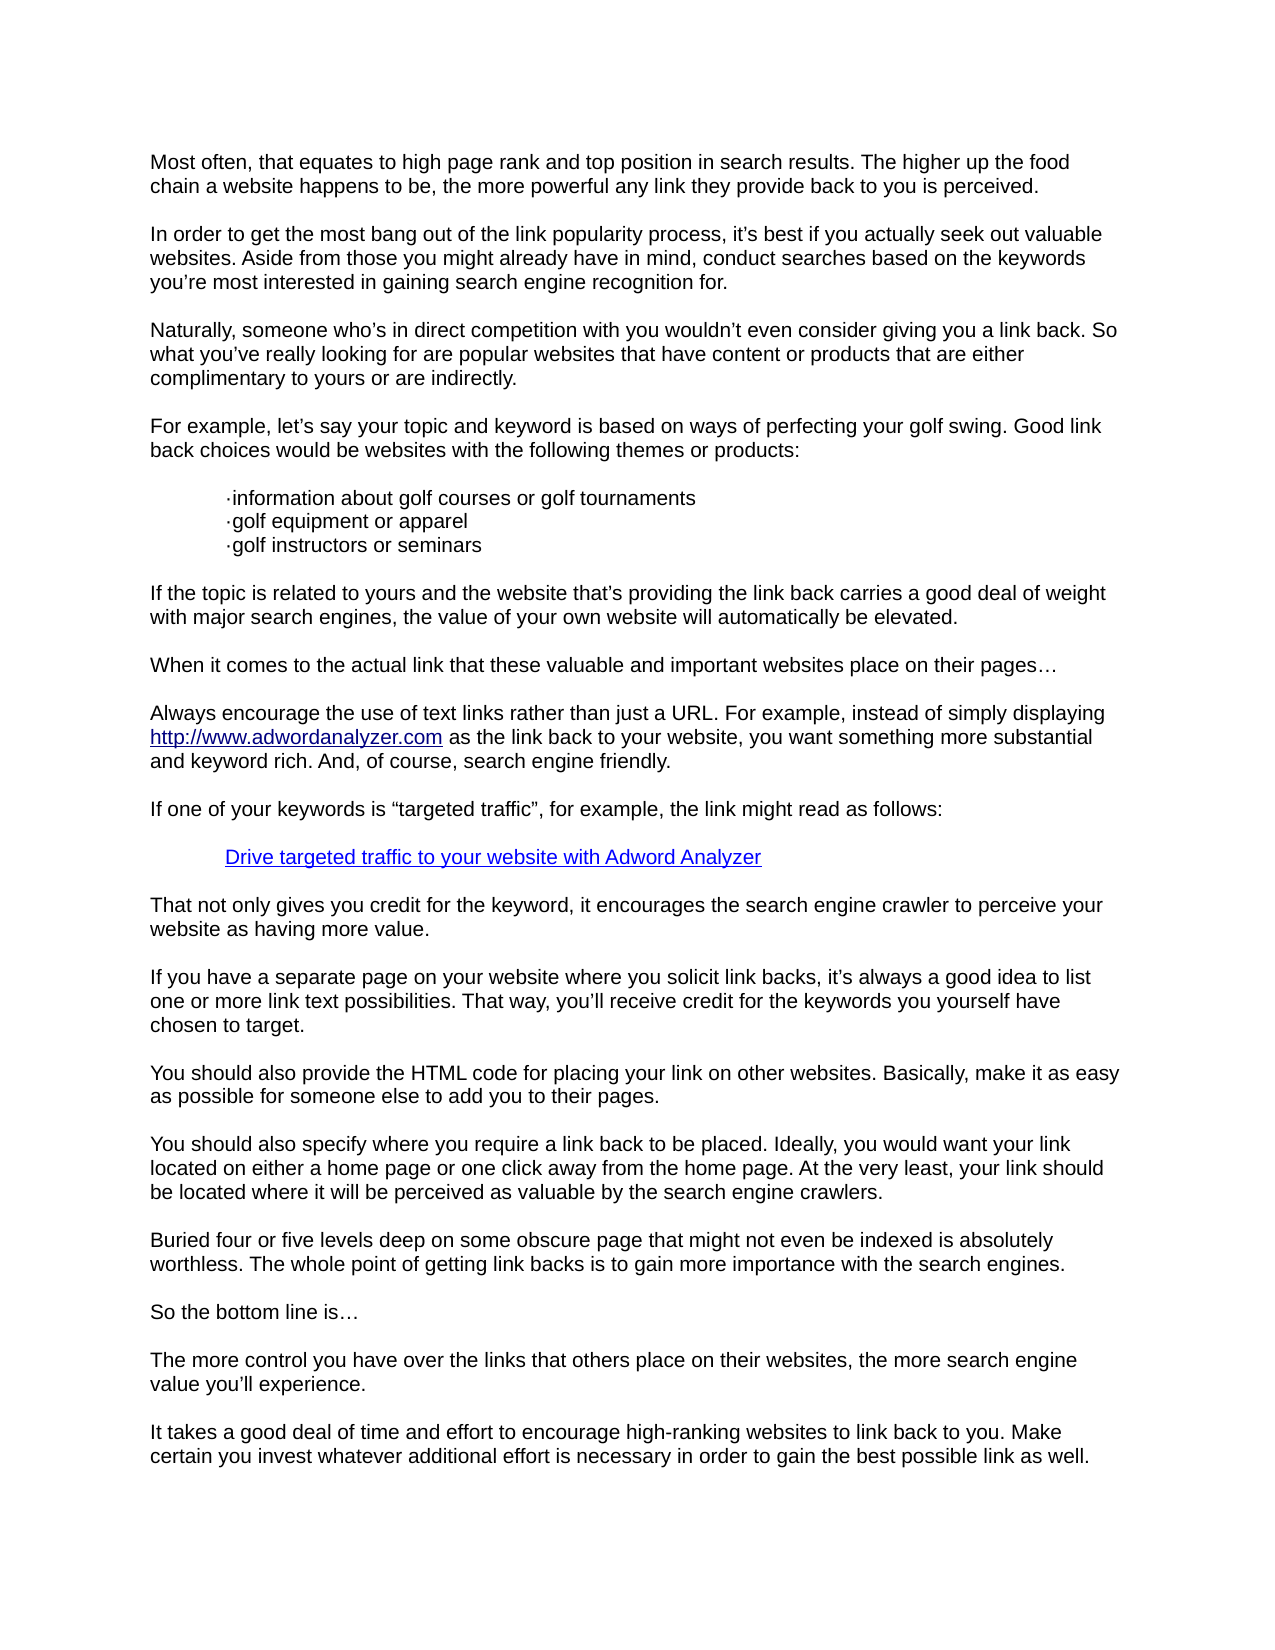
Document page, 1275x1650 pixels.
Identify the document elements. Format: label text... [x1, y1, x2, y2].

list information about golf courses or golf tournaments [225, 485, 1125, 509]
text The more control you have over the links that others place on their websites, the more search engine value you’ll experience. [150, 1348, 1125, 1396]
list golf instructors or seminars [225, 533, 1125, 557]
text You should also provide the HTML code for placing your link on other websites. Basically, make it as easy as possible for someone else to add you to their pages. [150, 1060, 1125, 1108]
text For example, let’s say your topic and keyword is based on ways of perfecting your golf swing. Good link back choices would be websites with the following themes or products: [150, 413, 1125, 461]
list golf equipment or apparel [225, 509, 1125, 533]
text You should also specify where you require a link back to be placed. Ideally, you would want your link located on either a home page or one click away from the home page. At the very least, your link should be located where it will be perceived as valuable by the search engine crawlers. [150, 1132, 1125, 1204]
text It takes a good deal of time and effort to encourage high-ranking websites to link back to you. Make certain you invest whatever additional effort is necessary in order to gain the best possible link as well. [150, 1420, 1125, 1468]
text If the topic is related to yours and the website that’s providing the link back carries a good deal of weight with major search engines, the value of your own website will automatically be elevated. [150, 581, 1125, 629]
text If you have a separate page on your website where you solicit link backs, it’s always a good idea to list one or more link text possibilities. That way, you’ll receive credit for the keywords you yourself have chosen to target. [150, 964, 1125, 1036]
text Most often, that equates to high page rank and top position in search results. The higher up the food chain a website happens to be, the more powerful any link they provide back to you is perceived. [150, 150, 1125, 198]
text In order to get the most bang out of the link popularity process, it’s best if you actually seek out valuable websites. Aside from those you might already have in mind, conduct searches based on the keywords you’re most interested in gaining search engine recognition for. [150, 222, 1125, 294]
text Naturally, someone who’s in direct competition with you wouldn’t even consider giving you a link back. So what you’ve really looking for are popular websites that have content or products that are either complimentary to yours or are indirectly. [150, 318, 1125, 389]
text That not only gives you credit for the keyword, it encourages the search engine crawler to perceive your website as having more value. [150, 893, 1125, 941]
text When it comes to the actual link that these valuable and important websites place on their pages… [150, 653, 1125, 677]
text So the bottom line is… [150, 1300, 1125, 1324]
text If one of your keywords is “targeted traffic”, for example, the link might read as follows: [150, 797, 1125, 821]
text Drive targeted traffic to your website with Adword Analyzer [225, 845, 1125, 869]
text Always encourage the use of text links rather than just a URL. For example, instead of simply displaying http://www.adwordanalyzer.com as the link back to your website, you want something more substantial and keyword rich. And, of course, search engine friendly. [150, 701, 1125, 773]
text Buried four or five levels deep on some obscure page that might not even be indexed is absolutely worthless. The whole point of getting link backs is to gain more importance with the search engines. [150, 1228, 1125, 1276]
